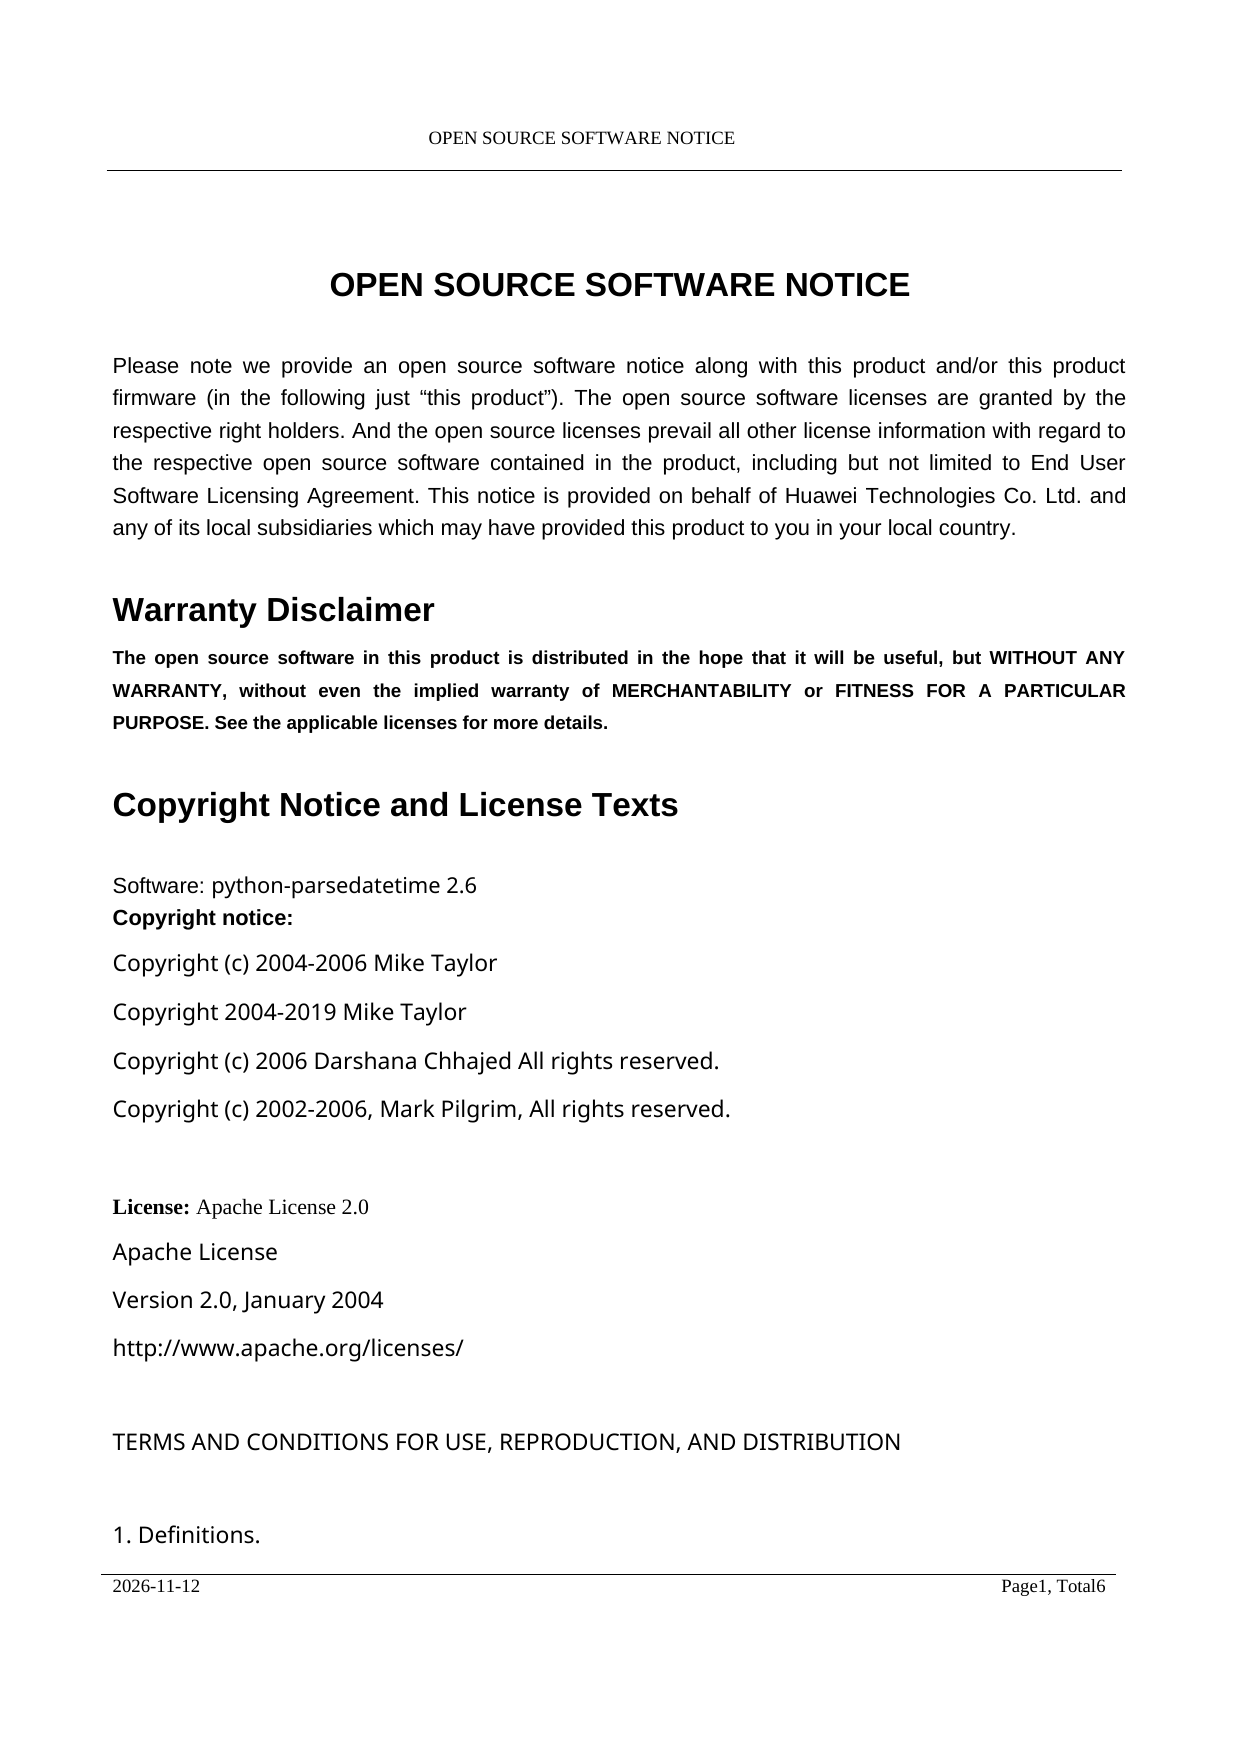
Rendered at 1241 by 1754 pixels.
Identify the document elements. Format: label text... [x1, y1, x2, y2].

text Copyright (c) 2004-2006 Mike Taylor Copyright 2004-2019 Mike Taylor Copyright (c) 2006 Darshana Chhajed All rights reserved. Copyright (c) 2002-2006, Mark Pilgrim, All rights reserved. [112, 947, 1128, 1174]
text OPEN SOURCE SOFTWARE NOTICE [112, 251, 1128, 316]
text Version 2.0, January 2004 [112, 1283, 1128, 1316]
text http://www.apache.org/licenses/ [112, 1332, 1128, 1364]
text Copyright Notice and License Texts [112, 771, 1128, 836]
text TERMS AND CONDITIONS FOR USE, REPRODUCTION, AND DISTRIBUTION [112, 1425, 1128, 1457]
text 1. Definitions. [112, 1518, 1128, 1551]
text Apache License [112, 1235, 1128, 1268]
text License: Apache License 2.0 [112, 1190, 1128, 1223]
text The open source software in this product is distributed in the hope that it will be useful, but WITHOUT ANY WARRANTY, without even the implied warranty of MERCHANTABILITY or FITNESS FOR A PARTICULAR PURPOSE. See the applicable licenses for more details. [112, 641, 1128, 739]
text Warranty Disclaimer [112, 576, 1128, 641]
text Software: python-parsedatetime 2.6 [112, 869, 1128, 901]
text Copyright notice: [112, 901, 1128, 934]
text Please note we provide an open source software notice along with this product and/or this product firmware (in the following just “this product”). The open source software licenses are granted by the respective right holders. And the open source licenses prevail all other license information with regard to the respective open source software contained in the product, including but not limited to End User Software Licensing Agreement. This notice is provided on behalf of Huawei Technologies Co. Ltd. and any of its local subsidiaries which may have provided this product to you in your local country. [112, 349, 1128, 544]
